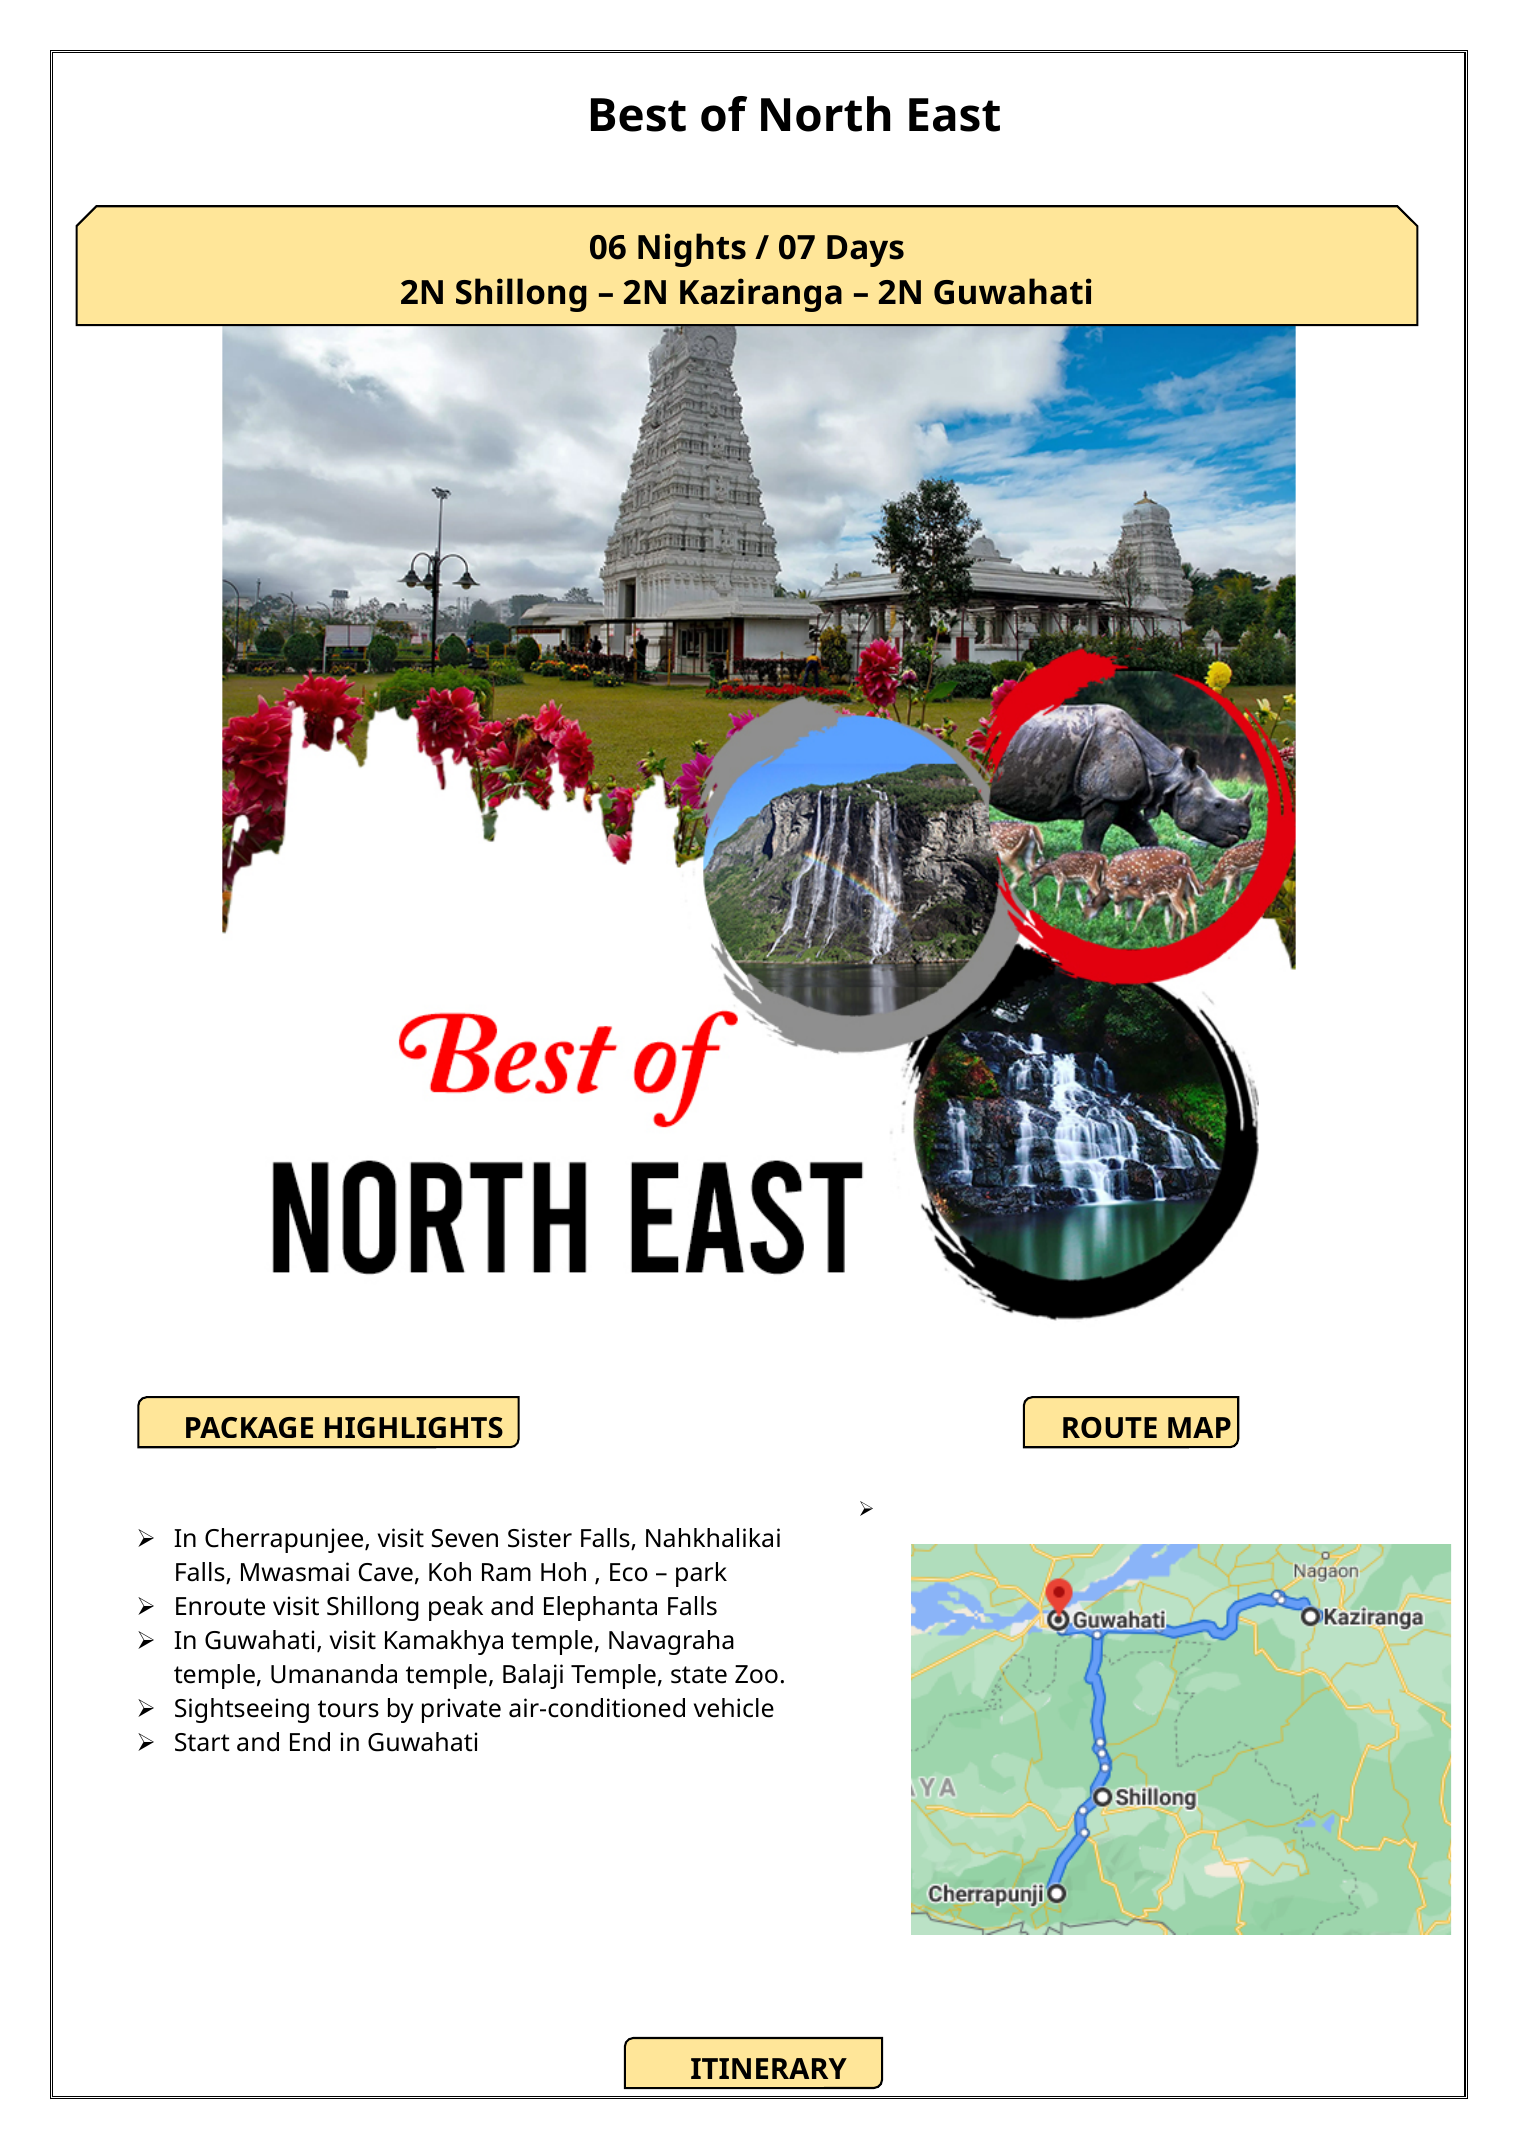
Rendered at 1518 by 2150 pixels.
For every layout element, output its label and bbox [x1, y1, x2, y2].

picture [1138, 365, 1157, 372]
table_header [847, 1496, 871, 1868]
picture [1103, 397, 1113, 402]
picture [911, 1544, 1452, 1935]
picture [222, 327, 1296, 1329]
table_header [74, 1496, 847, 1868]
